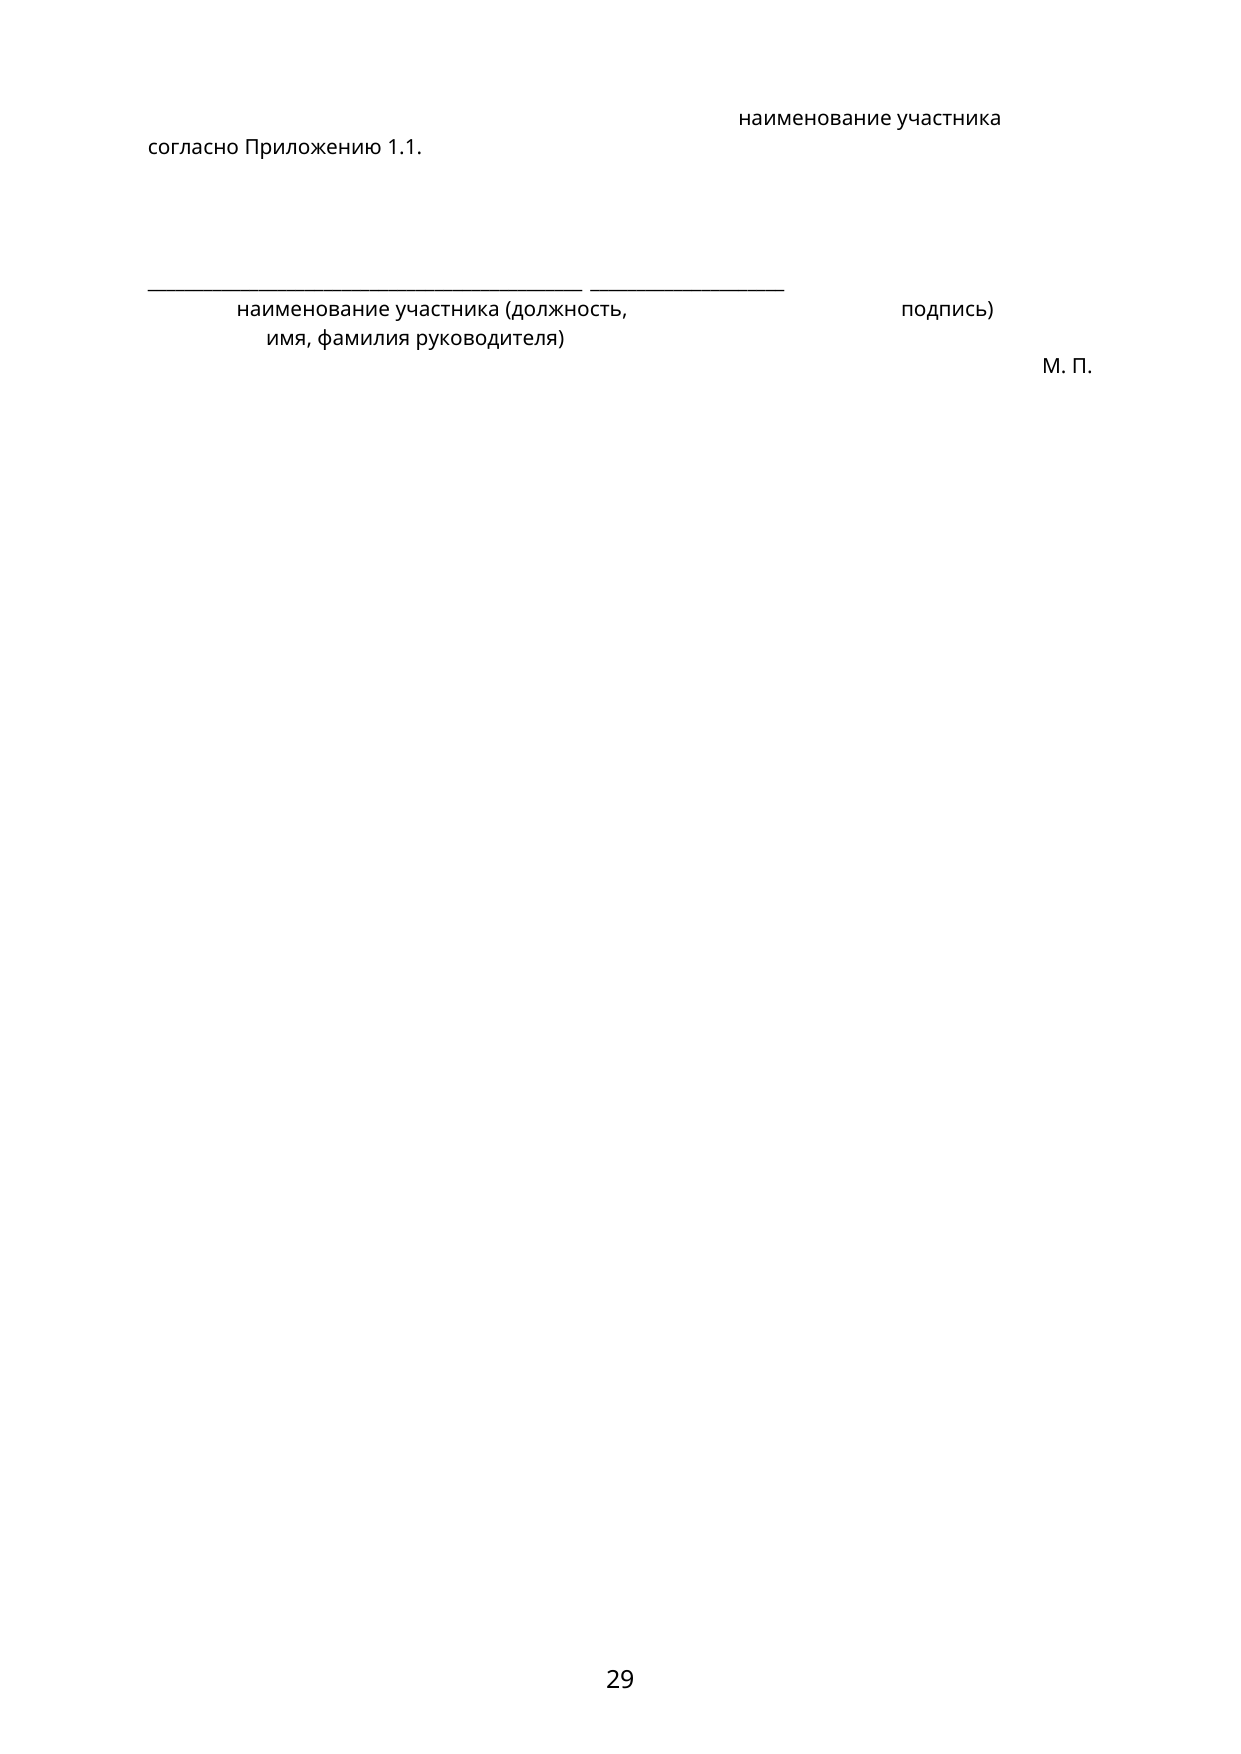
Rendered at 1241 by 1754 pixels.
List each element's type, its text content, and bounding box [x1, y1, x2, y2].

text имя, фамилия руководителя) [266, 323, 1092, 351]
text М. П. [148, 351, 1092, 379]
text согласно Приложению 1.1. [148, 132, 1092, 160]
text _______________________________________________ _____________________ [148, 266, 1092, 294]
text наименование участника (должность, подпись) [236, 294, 1092, 323]
text наименование участника [148, 103, 1092, 132]
